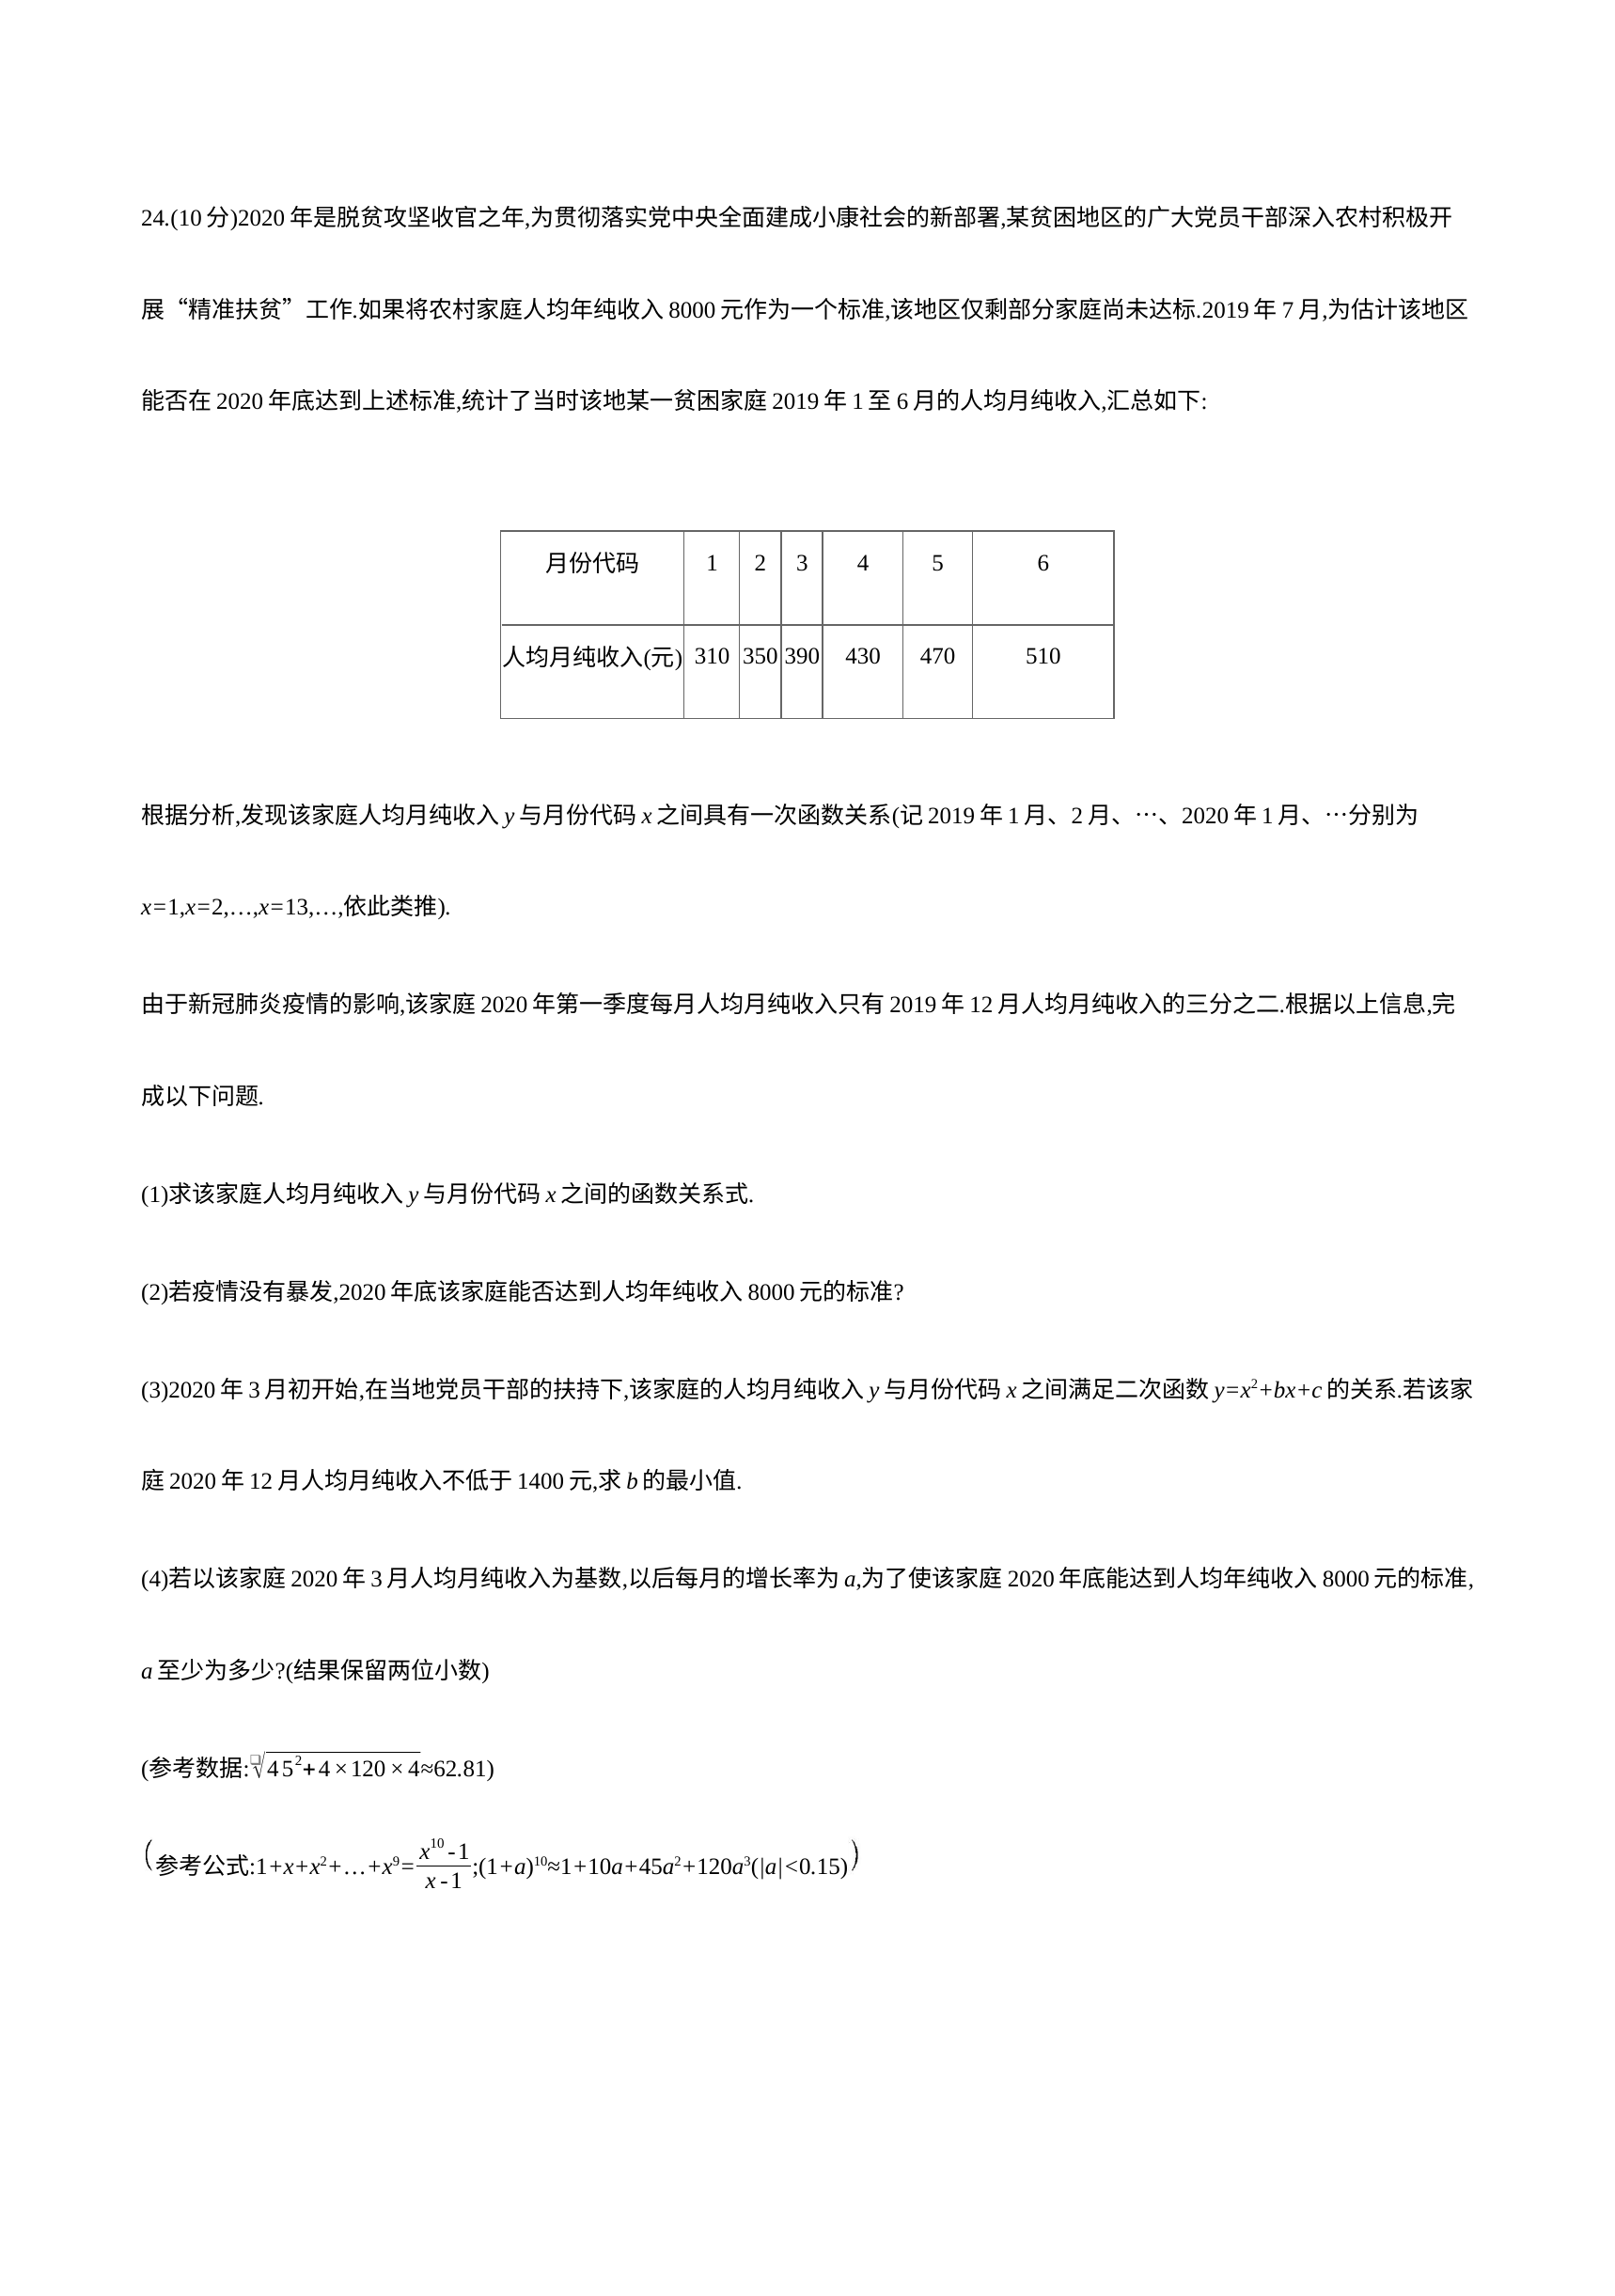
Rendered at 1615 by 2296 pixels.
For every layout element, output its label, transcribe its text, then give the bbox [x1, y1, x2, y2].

text (3)2020年3月初开始,在当地党员干部的扶持下,该家庭的人均月纯收入y与月份代码x之间满足二次函数y=x2+bx+c的关系.若该家庭2020年12月人均月纯收入不低于1400元,求b的最小值. [141, 1357, 1474, 1509]
table_header 6 [973, 532, 1113, 624]
text (参考数据:≈62.81) [141, 1736, 1474, 1797]
table_header 月份代码 [501, 532, 683, 624]
table_cell 350 [740, 626, 780, 718]
text (1)求该家庭人均月纯收入y与月份代码x之间的函数关系式. [141, 1162, 1474, 1223]
table_cell 510 [973, 626, 1113, 718]
table_cell 430 [823, 626, 902, 718]
table_cell 390 [782, 626, 822, 718]
table_header 2 [740, 532, 780, 624]
table_header 4 [823, 532, 902, 624]
table_header 3 [782, 532, 822, 624]
table_cell 470 [903, 626, 972, 718]
text (2)若疫情没有暴发,2020年底该家庭能否达到人均年纯收入8000元的标准? [141, 1259, 1474, 1320]
table_cell 人均月纯收入(元) [501, 625, 683, 718]
table_header 1 [684, 532, 739, 624]
text 根据分析,发现该家庭人均月纯收入y与月份代码x之间具有一次函数关系(记2019年1月、2月、…、2020年1月、…分别为x=1,x=2,…,x=13,…,依此类推). [141, 783, 1474, 936]
text 由于新冠肺炎疫情的影响,该家庭2020年第一季度每月人均月纯收入只有2019年12月人均月纯收入的三分之二.根据以上信息,完成以下问题. [141, 972, 1474, 1125]
table_cell 310 [684, 626, 739, 718]
picture [848, 1833, 863, 1875]
text 24.(10分)2020年是脱贫攻坚收官之年,为贯彻落实党中央全面建成小康社会的新部署,某贫困地区的广大党员干部深入农村积极开展“精准扶贫”工作.如果将农村家庭人均年纯收入8000元作为一个标准,该地区仅剩部分家庭尚未达标.2019年7月,为估计该地区能否在2020年底达到上述标准,统计了当时该地某一贫困家庭2019年1至6月的人均月纯收入,汇总如下: [141, 185, 1474, 430]
text (4)若以该家庭2020年3月人均月纯收入为基数,以后每月的增长率为a,为了使该家庭2020年底能达到人均年纯收入8000元的标准,a至少为多少?(结果保留两位小数) [141, 1546, 1474, 1699]
text 参考公式:1+x+x2+…+x9=;(1+a)10≈1+10a+45a2+120a3(|a|<0.15) [141, 1834, 1474, 1895]
table_header 5 [903, 532, 972, 624]
picture [141, 1833, 156, 1875]
